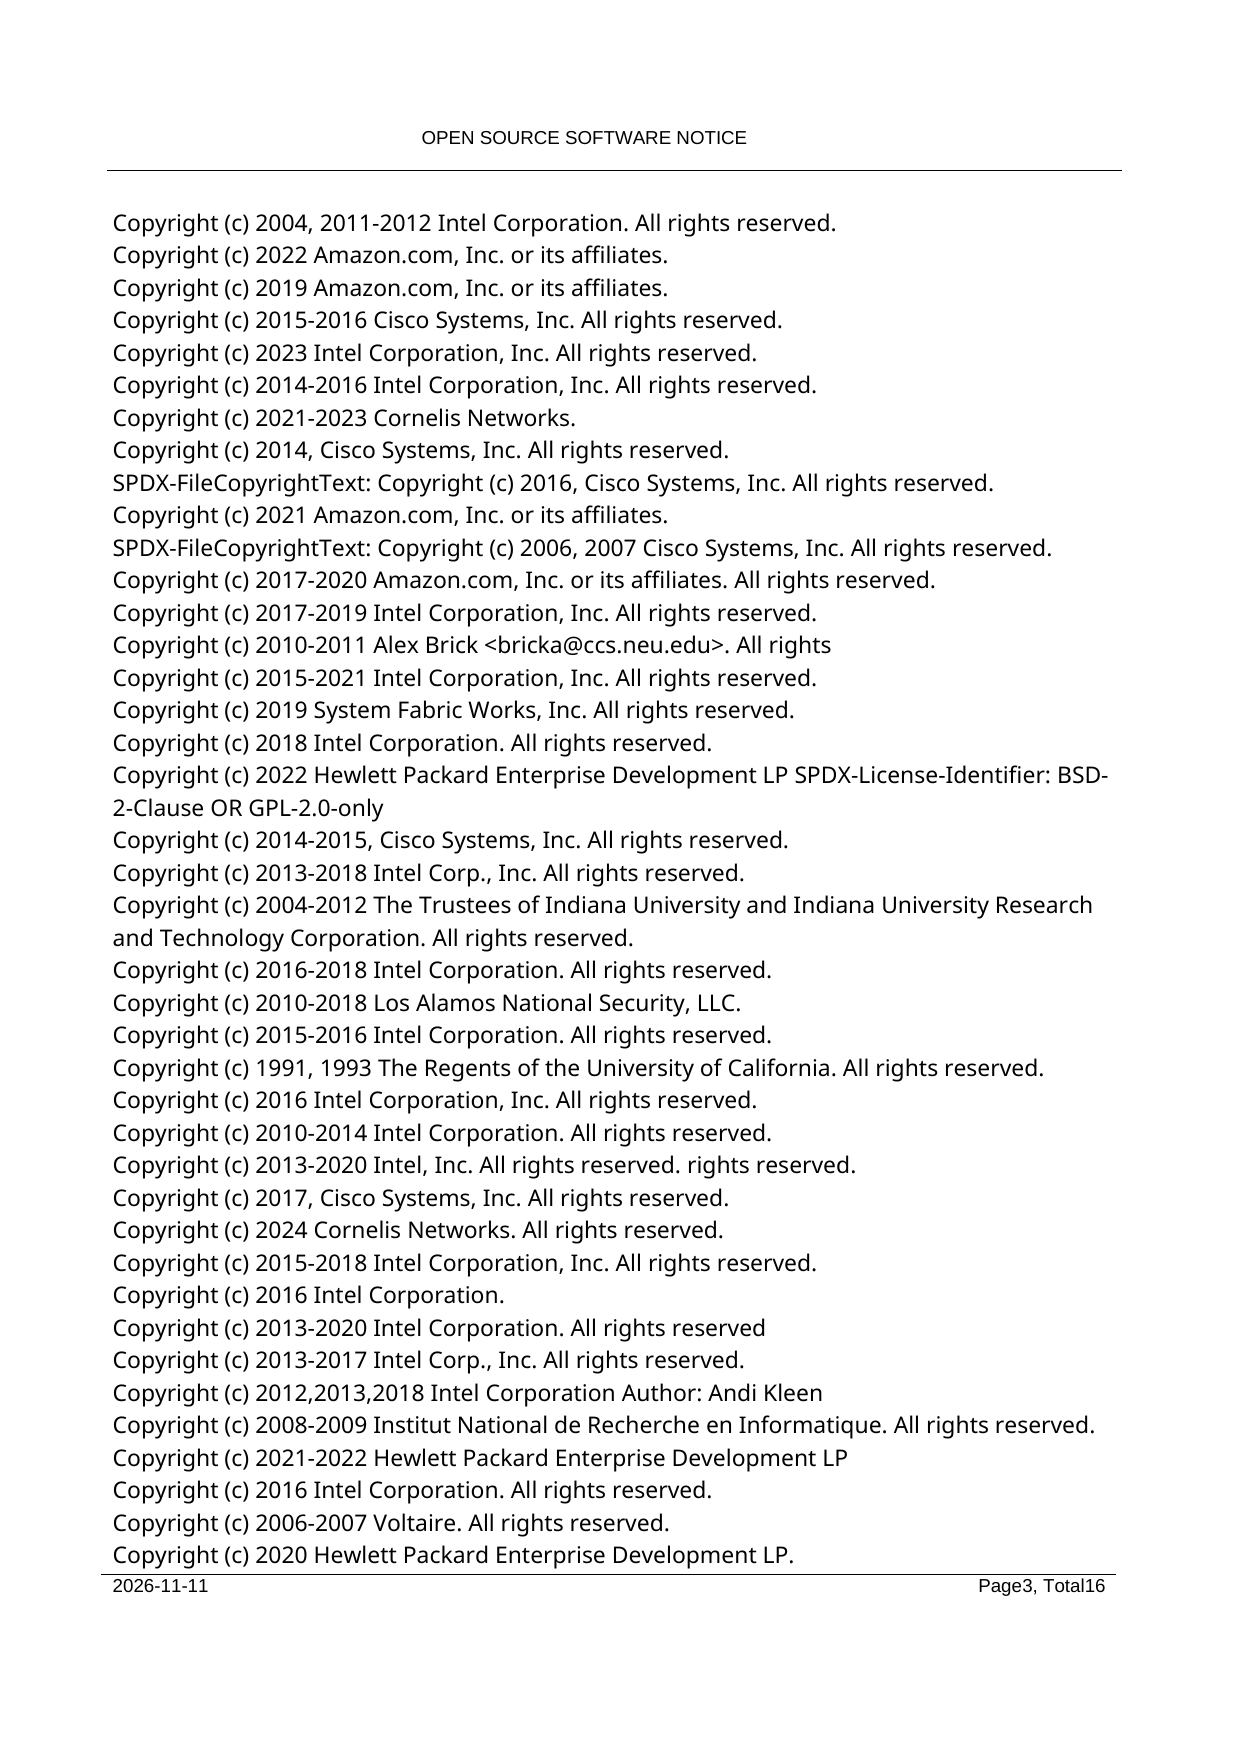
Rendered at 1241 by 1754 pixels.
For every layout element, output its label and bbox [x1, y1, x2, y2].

text [112, 206, 1128, 1571]
